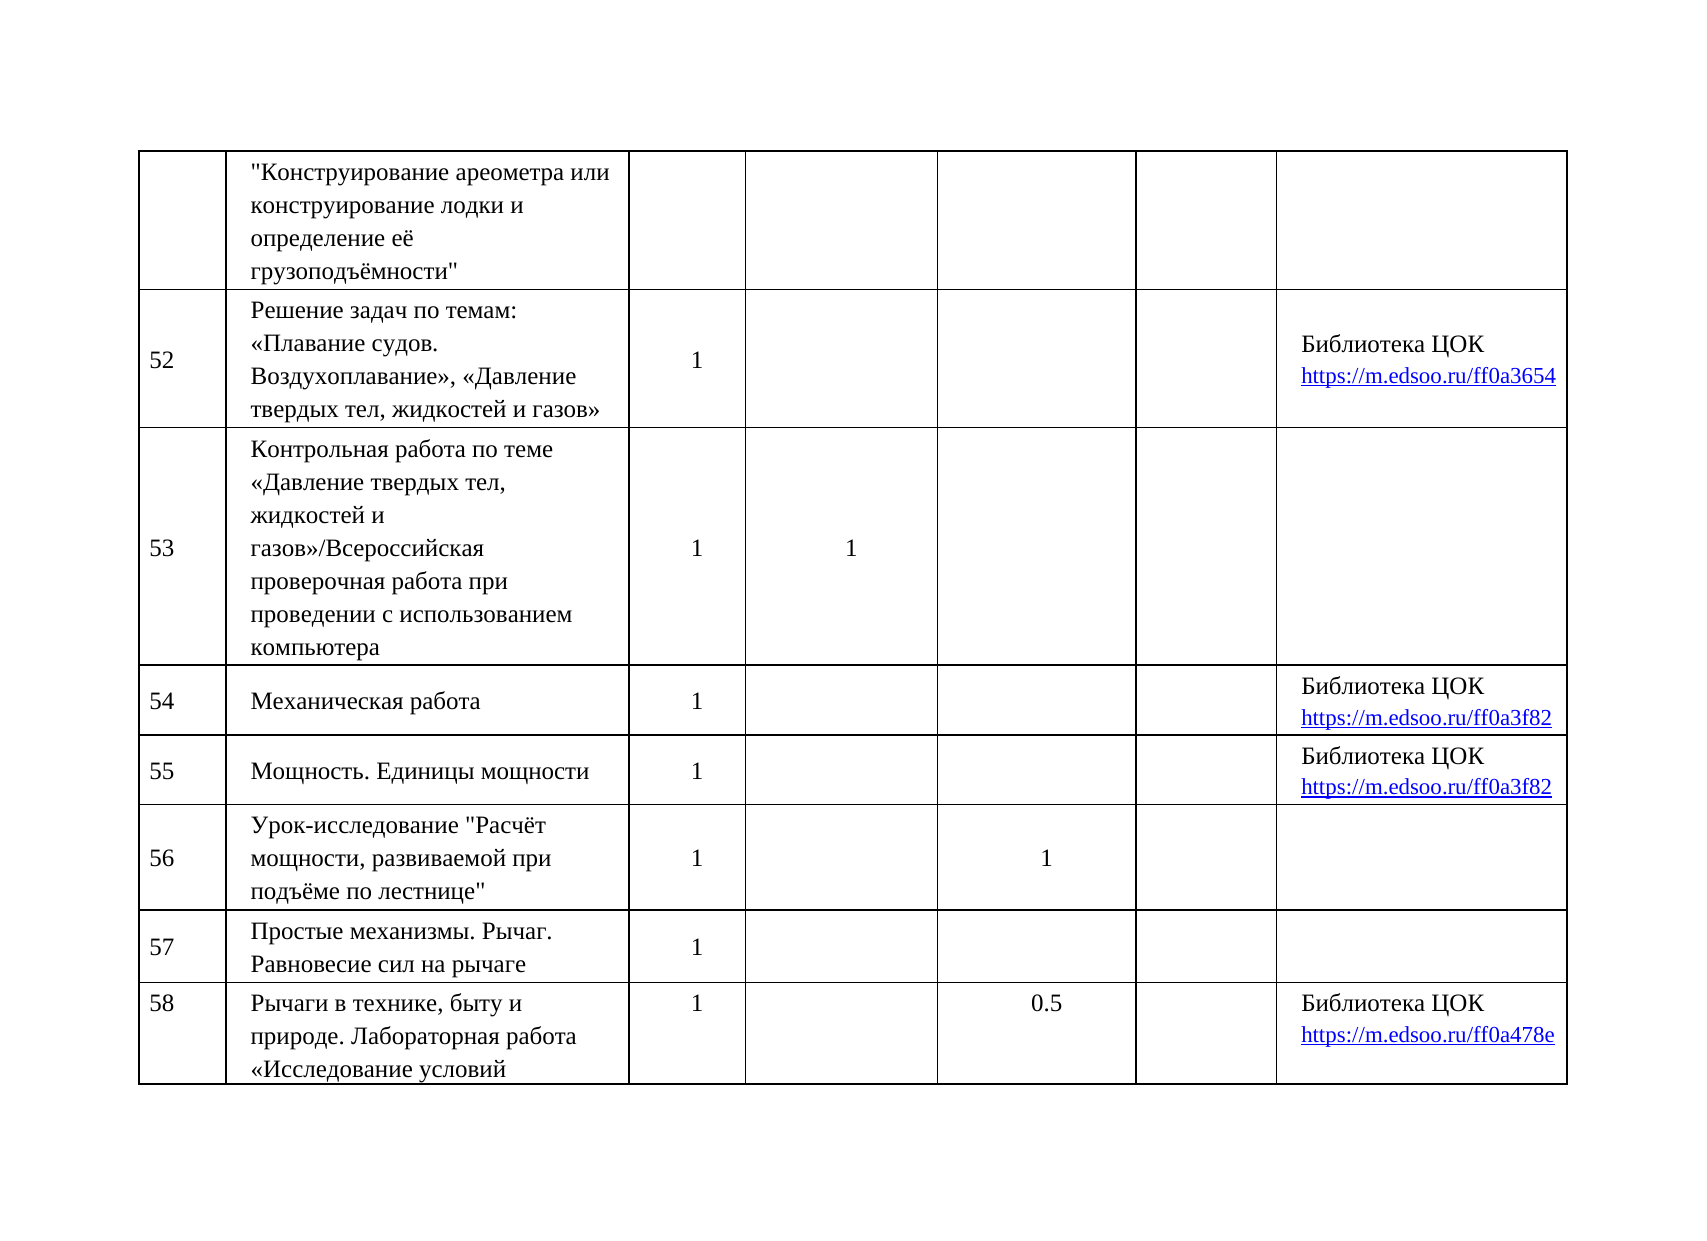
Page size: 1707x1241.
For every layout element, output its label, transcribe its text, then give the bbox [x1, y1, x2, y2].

table_cell [1277, 428, 1566, 664]
table_cell [1277, 805, 1566, 909]
table_cell [746, 983, 937, 1083]
table_cell [938, 428, 1135, 664]
table_cell [938, 290, 1135, 427]
table_cell Механическая работа [227, 666, 628, 734]
table_cell 57 [140, 911, 225, 981]
table_cell [1137, 736, 1276, 803]
table_cell 1 [630, 666, 745, 734]
table_cell [1137, 983, 1276, 1083]
table_cell Библиотека ЦОК https://m.edsoo.ru/ff0a3654 [1277, 290, 1566, 427]
table_cell [1137, 290, 1276, 427]
table_cell [1277, 911, 1566, 981]
table_cell 1 [630, 983, 745, 1083]
table_cell 55 [140, 736, 225, 803]
table_cell 1 [630, 736, 745, 803]
table_cell 1 [630, 428, 745, 664]
table_cell 52 [140, 290, 225, 427]
table_cell Библиотека ЦОК https://m.edsoo.ru/ff0a3f82 [1277, 736, 1566, 803]
table_cell 1 [746, 428, 937, 664]
table_cell [1137, 428, 1276, 664]
table_cell 54 [140, 666, 225, 734]
table_cell Мощность. Единицы мощности [227, 736, 628, 803]
table_cell [746, 290, 937, 427]
table_cell 1 [630, 911, 745, 981]
table_cell 1 [630, 290, 745, 427]
table_cell [746, 805, 937, 909]
table_cell 1 [938, 152, 1135, 288]
table_cell 53 [140, 428, 225, 664]
table_cell [938, 736, 1135, 803]
table_cell [1137, 805, 1276, 909]
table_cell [227, 983, 628, 1083]
table_cell [746, 736, 937, 803]
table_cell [227, 152, 628, 288]
table_cell Решение задач по темам: «Плавание судов. Воздухоплавание», «Давление твердых тел, жидкостей и газов» [227, 290, 628, 427]
table_cell 1 [630, 805, 745, 909]
table_cell 1 [630, 152, 745, 288]
table_cell [746, 911, 937, 981]
table_cell [938, 666, 1135, 734]
table_cell Простые механизмы. Рычаг. Равновесие сил на рычаге [227, 911, 628, 981]
table_cell [938, 911, 1135, 981]
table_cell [1277, 983, 1566, 1083]
table_cell 58 [140, 983, 225, 1083]
table_cell [1137, 911, 1276, 981]
table_cell 51 [140, 152, 225, 288]
table_cell [1137, 666, 1276, 734]
table_cell 1 [938, 805, 1135, 909]
table_cell [746, 152, 937, 288]
table_cell Библиотека ЦОК https://m.edsoo.ru/ff0a3f82 [1277, 666, 1566, 734]
table_cell 56 [140, 805, 225, 909]
table_cell [1137, 152, 1276, 288]
table_cell Контрольная работа по теме «Давление твердых тел, жидкостей и газов»/Всероссийская проверочная работа при проведении с использованием компьютера [227, 428, 628, 664]
table_cell Урок-исследование "Расчёт мощности, развиваемой при подъёме по лестнице" [227, 805, 628, 909]
table_cell [1277, 152, 1566, 288]
table_cell [746, 666, 937, 734]
table_cell 0.5 [938, 983, 1135, 1083]
